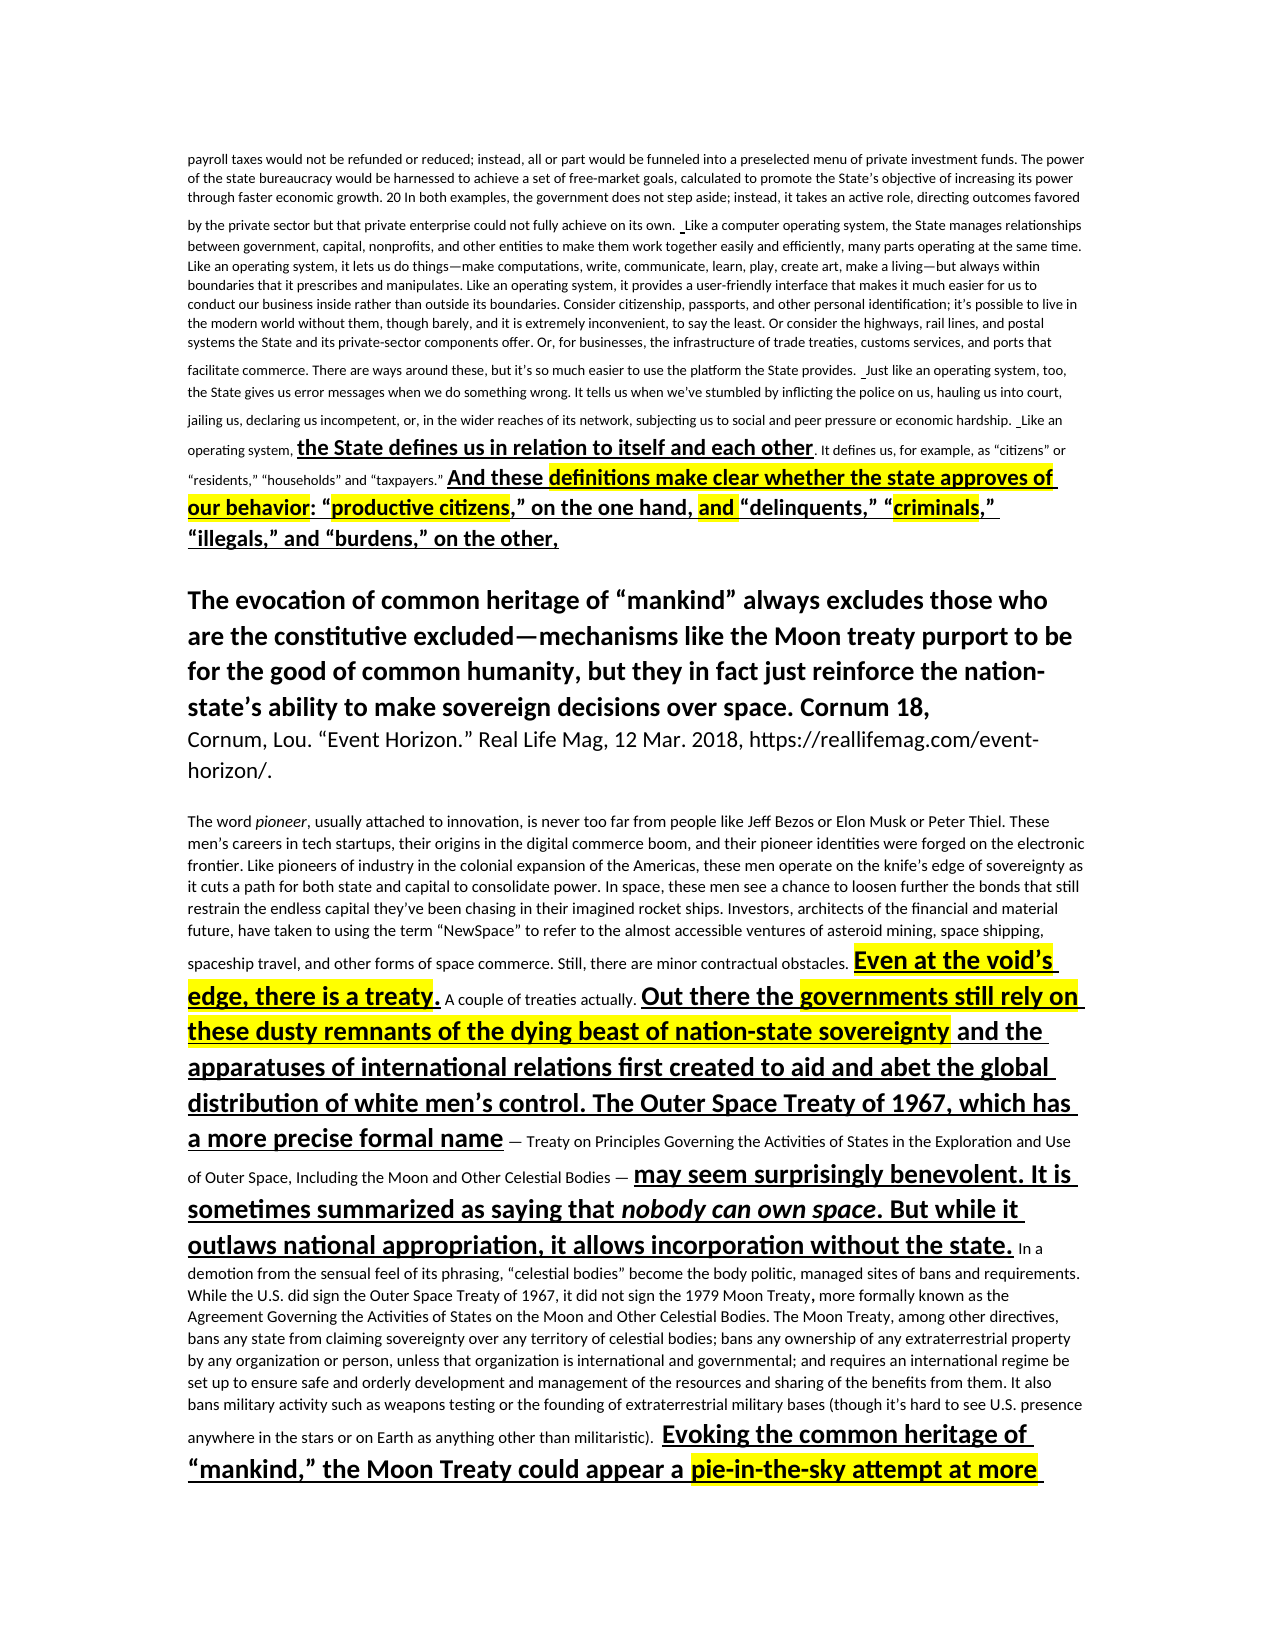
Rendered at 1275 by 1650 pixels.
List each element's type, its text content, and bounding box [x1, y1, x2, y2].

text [187, 150, 1087, 552]
subtitle The evocation of common heritage of “mankind” always excludes those who are the constitutive excluded—mechanisms like the Moon treaty purport to be for the good of common humanity, but they in fact just reinforce the nation-state’s ability to make sovereign decisions over space. Cornum 18, [187, 583, 1087, 723]
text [187, 811, 1087, 1486]
text Cornum, Lou. “Event Horizon.” Real Life Mag, 12 Mar. 2018, https://reallifemag.com/event-horizon/. [187, 726, 1087, 784]
